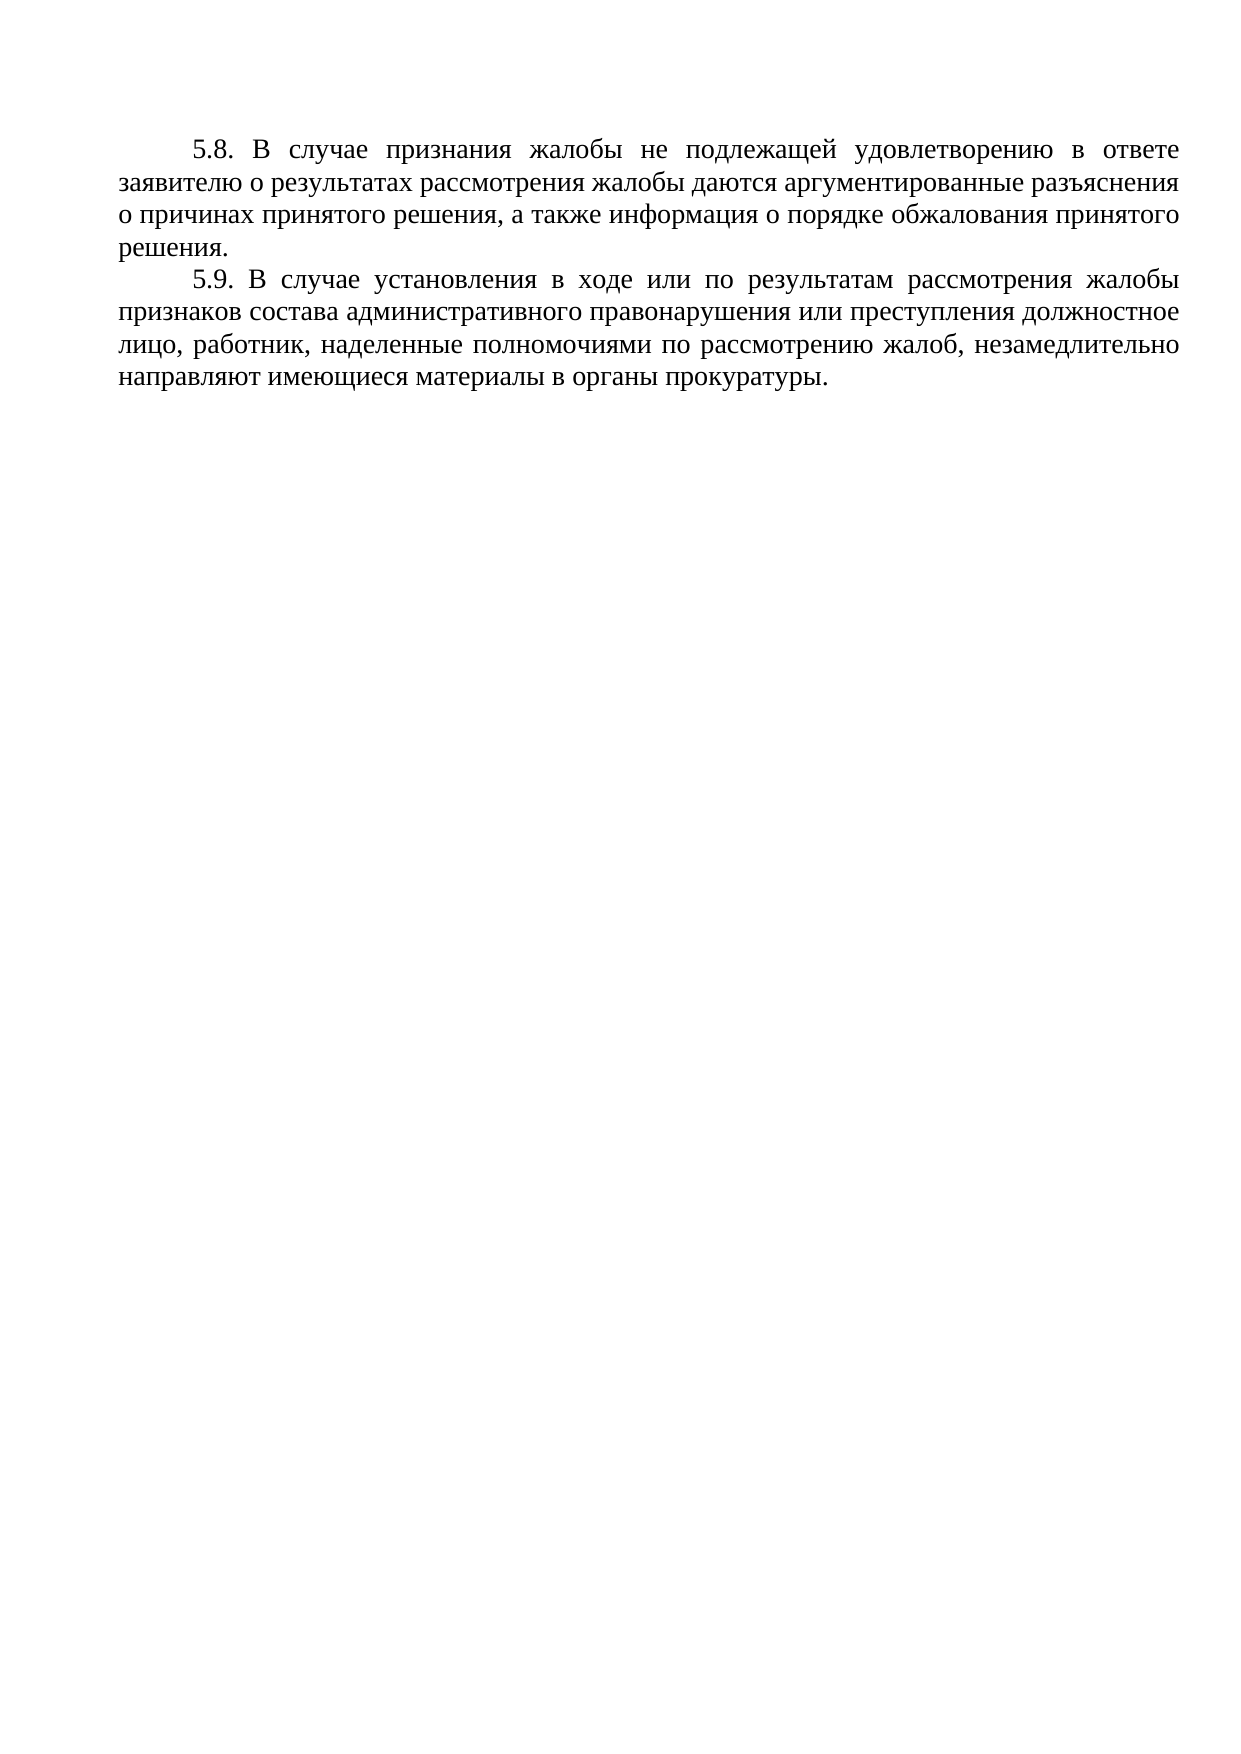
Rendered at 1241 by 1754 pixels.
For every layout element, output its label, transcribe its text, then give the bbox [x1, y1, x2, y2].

text 5.8. В случае признания жалобы не подлежащей удовлетворению в ответе заявителю о результатах рассмотрения жалобы даются аргументированные разъяснения о причинах принятого решения, а также информация о порядке обжалования принятого решения. [118, 132, 1181, 262]
text 5.9. В случае установления в ходе или по результатам рассмотрения жалобы признаков состава административного правонарушения или преступления должностное лицо, работник, наделенные полномочиями по рассмотрению жалоб, незамедлительно направляют имеющиеся материалы в органы прокуратуры. [118, 262, 1181, 392]
